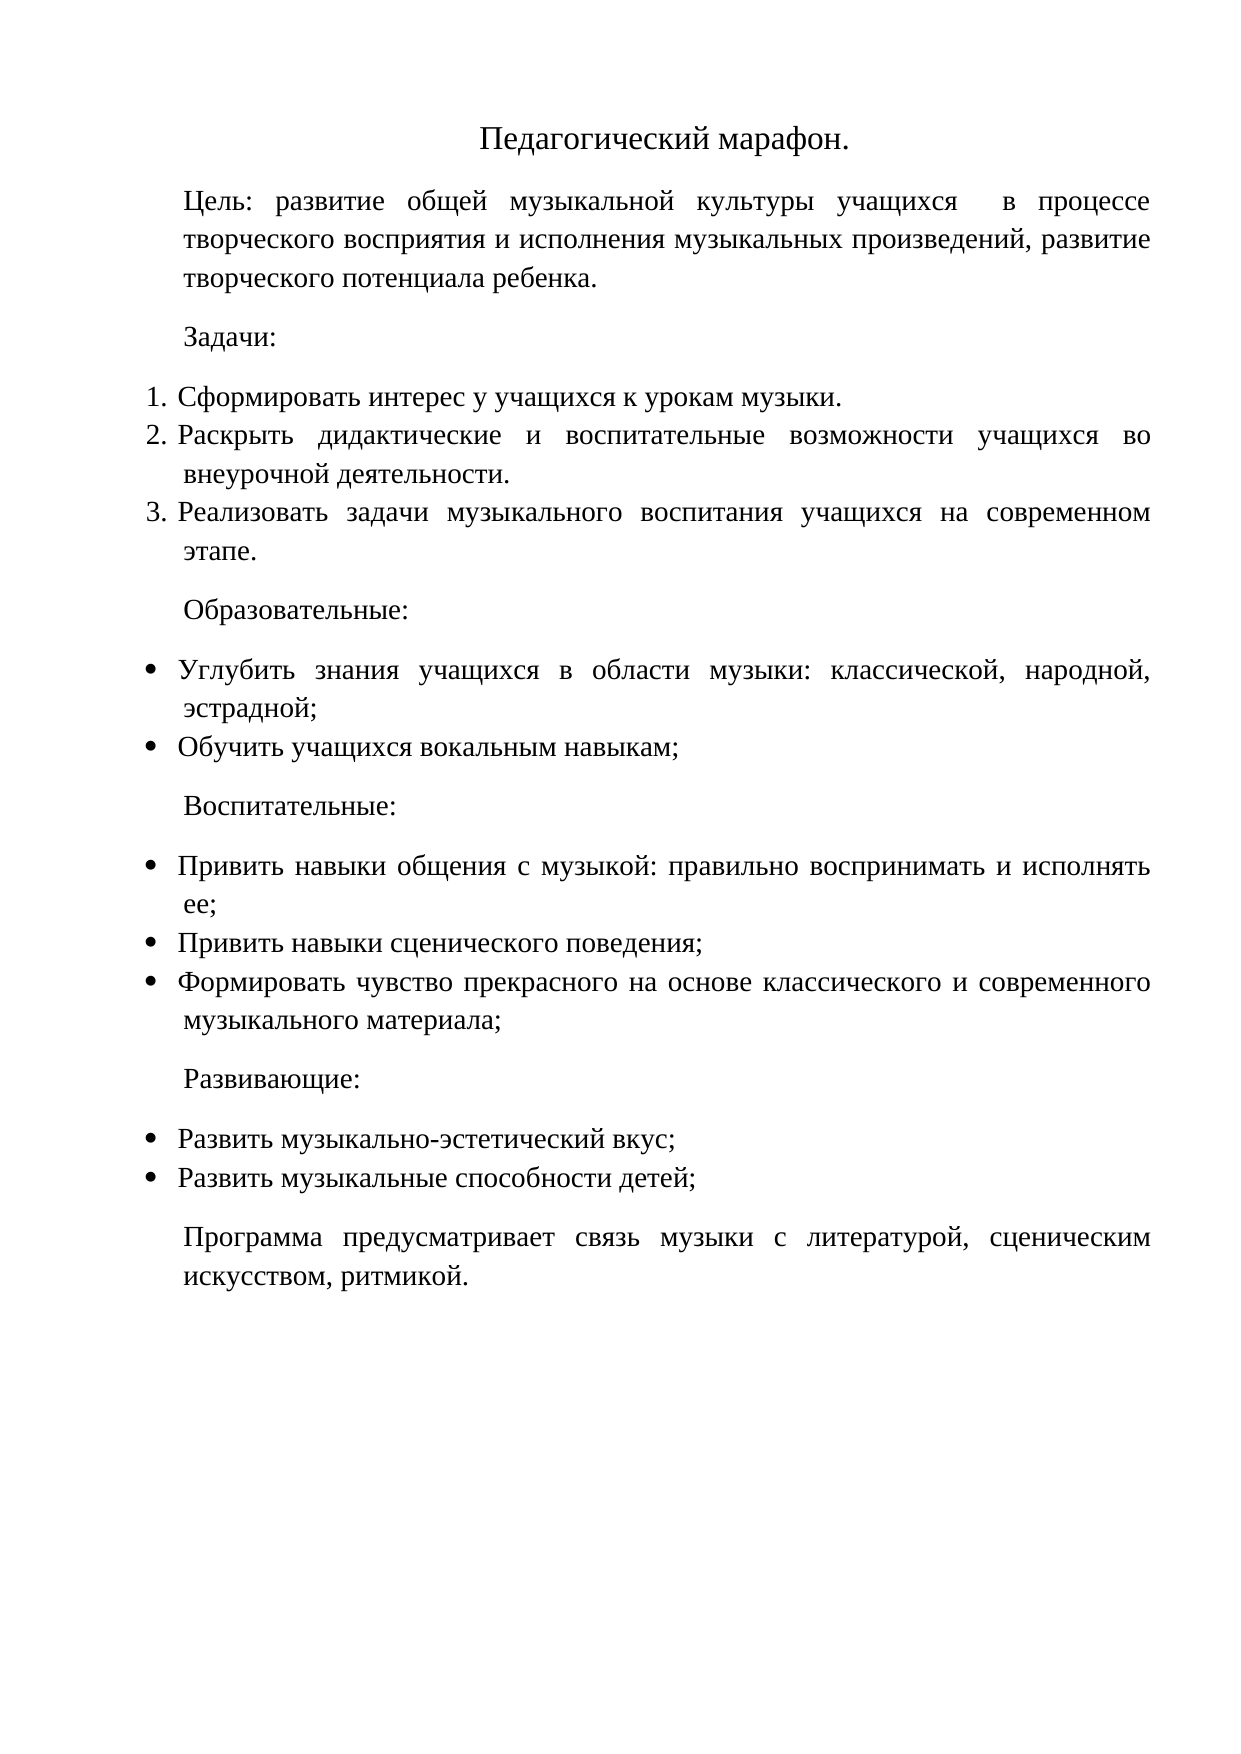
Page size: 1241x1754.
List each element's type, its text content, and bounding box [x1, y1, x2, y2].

text Педагогический марафон. [177, 118, 1152, 156]
list Сформировать интерес у учащихся к урокам музыки. [146, 379, 1152, 412]
list Развить музыкальные способности детей; [146, 1160, 1152, 1193]
text Программа предусматривает связь музыки с литературой, сценическим искусством, ритмикой. [183, 1219, 1152, 1291]
text Воспитательные: [183, 788, 1152, 822]
text Задачи: [183, 319, 1152, 353]
list Раскрыть дидактические и воспитательные возможности учащихся во внеурочной деятельности. [146, 417, 1152, 489]
list Формировать чувство прекрасного на основе классического и современного музыкального материала; [146, 964, 1152, 1036]
list Обучить учащихся вокальным навыкам; [146, 729, 1152, 763]
list Привить навыки сценического поведения; [146, 925, 1152, 959]
list Углубить знания учащихся в области музыки: классической, народной, эстрадной; [146, 652, 1152, 724]
list Привить навыки общения с музыкой: правильно воспринимать и исполнять ее; [146, 848, 1152, 920]
text Развивающие: [183, 1062, 1152, 1095]
list Развить музыкально-эстетический вкус; [146, 1121, 1152, 1155]
text Цель: развитие общей музыкальной культуры учащихся в процессе творческого восприятия и исполнения музыкальных произведений, развитие творческого потенциала ребенка. [183, 183, 1152, 294]
text Образовательные: [183, 592, 1152, 626]
list Реализовать задачи музыкального воспитания учащихся на современном этапе. [146, 494, 1152, 567]
